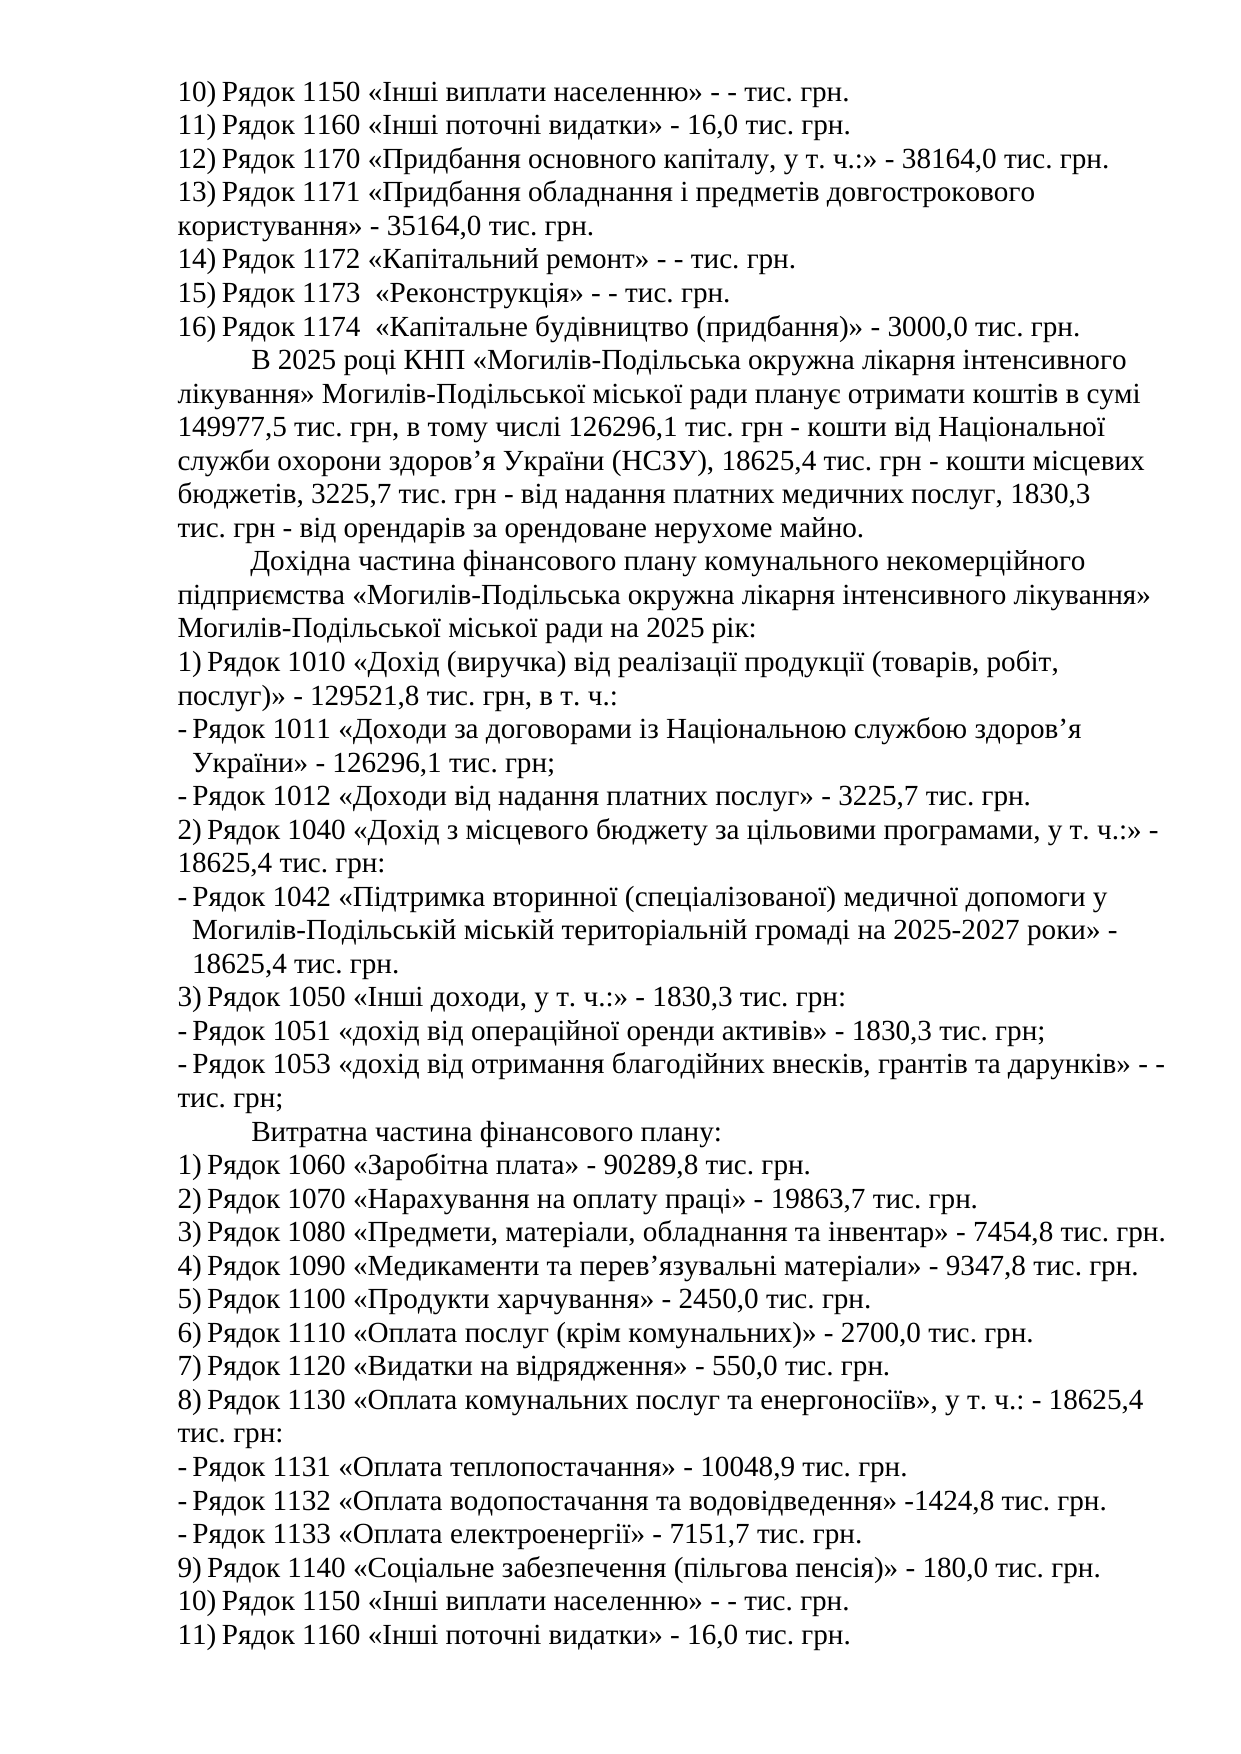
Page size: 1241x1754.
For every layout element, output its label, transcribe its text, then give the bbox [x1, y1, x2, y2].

list Рядок 1171 «Придбання обладнання і предметів довгострокового користування» - 35164,0 тис. грн. [177, 174, 1166, 242]
list Рядок 1042 «Підтримка вторинної (спеціалізованої) медичної допомоги у [177, 879, 1166, 912]
list Рядок 1131 «Оплата теплопостачання» - 10048,9 тис. грн. [177, 1449, 1166, 1483]
text тис. грн - від орендарів за орендоване нерухоме майно. [177, 510, 1166, 543]
list Рядок 1172 «Капітальний ремонт» - - тис. грн. [177, 242, 1166, 275]
list Рядок 1011 «Доходи за договорами із Національною службою здоров’я [177, 711, 1166, 745]
text України» - 126296,1 тис. грн; [177, 745, 1166, 778]
list Рядок 1160 «Інші поточні видатки» - 16,0 тис. грн. [177, 1617, 1166, 1650]
list Рядок 1120 «Видатки на відрядження» - 550,0 тис. грн. [177, 1348, 1166, 1382]
list Рядок 1150 «Інші виплати населенню» - - тис. грн. [177, 1583, 1166, 1617]
list Рядок 1080 «Предмети, матеріали, обладнання та інвентар» - 7454,8 тис. грн. [177, 1214, 1166, 1248]
text Могилів-Подільській міській територіальній громаді на 2025-2027 роки» - [177, 912, 1166, 946]
list Рядок 1150 «Інші виплати населенню» - - тис. грн. [177, 74, 1166, 107]
list Рядок 1070 «Нарахування на оплату праці» - 19863,7 тис. грн. [177, 1181, 1166, 1214]
list Рядок 1010 «Дохід (виручка) від реалізації продукції (товарів, робіт, послуг)» - 129521,8 тис. грн, в т. ч.: [177, 644, 1166, 711]
list Рядок 1050 «Інші доходи, у т. ч.:» - 1830,3 тис. грн: [177, 979, 1166, 1013]
text В 2025 році КНП «Могилів-Подільська окружна лікарня інтенсивного лікування» Могилів-Подільської міської ради планує отримати коштів в сумі 149977,5 тис. грн, в тому числі 126296,1 тис. грн - кошти від Національної служби охорони здоров’я України (НСЗУ), 18625,4 тис. грн - кошти місцевих бюджетів, 3225,7 тис. грн - від надання платних медичних послуг, 1830,3 [177, 342, 1166, 510]
text Дохідна частина фінансового плану комунального некомерційного підприємства «Могилів-Подільська окружна лікарня інтенсивного лікування» Могилів-Подільської міської ради на 2025 рік: [177, 543, 1166, 644]
list Рядок 1133 «Оплата електроенергії» - 7151,7 тис. грн. [177, 1516, 1166, 1550]
text Витратна частина фінансового плану: [177, 1114, 1166, 1147]
list Рядок 1140 «Соціальне забезпечення (пільгова пенсія)» - 180,0 тис. грн. [177, 1550, 1166, 1583]
list Рядок 1130 «Оплата комунальних послуг та енергоносіїв», у т. ч.: - 18625,4 тис. грн: [177, 1382, 1166, 1449]
list Рядок 1060 «Заробітна плата» - 90289,8 тис. грн. [177, 1147, 1166, 1181]
list Рядок 1174 «Капітальне будівництво (придбання)» - 3000,0 тис. грн. [177, 309, 1166, 342]
list Рядок 1012 «Доходи від надання платних послуг» - 3225,7 тис. грн. [177, 778, 1166, 812]
list Рядок 1110 «Оплата послуг (крім комунальних)» - 2700,0 тис. грн. [177, 1315, 1166, 1348]
text 18625,4 тис. грн. [177, 946, 1166, 979]
list Рядок 1100 «Продукти харчування» - 2450,0 тис. грн. [177, 1281, 1166, 1315]
list Рядок 1051 «дохід від операційної оренди активів» - 1830,3 тис. грн; [177, 1013, 1166, 1047]
list Рядок 1170 «Придбання основного капіталу, у т. ч.:» - 38164,0 тис. грн. [177, 141, 1166, 174]
list Рядок 1040 «Дохід з місцевого бюджету за цільовими програмами, у т. ч.:» - 18625,4 тис. грн: [177, 812, 1166, 879]
list Рядок 1090 «Медикаменти та перев’язувальні матеріали» - 9347,8 тис. грн. [177, 1248, 1166, 1281]
list Рядок 1160 «Інші поточні видатки» - 16,0 тис. грн. [177, 107, 1166, 141]
list Рядок 1053 «дохід від отримання благодійних внесків, грантів та дарунків» - - тис. грн; [177, 1047, 1166, 1114]
list Рядок 1173 «Реконструкція» - - тис. грн. [177, 275, 1166, 309]
list Рядок 1132 «Оплата водопостачання та водовідведення» -1424,8 тис. грн. [177, 1483, 1166, 1516]
